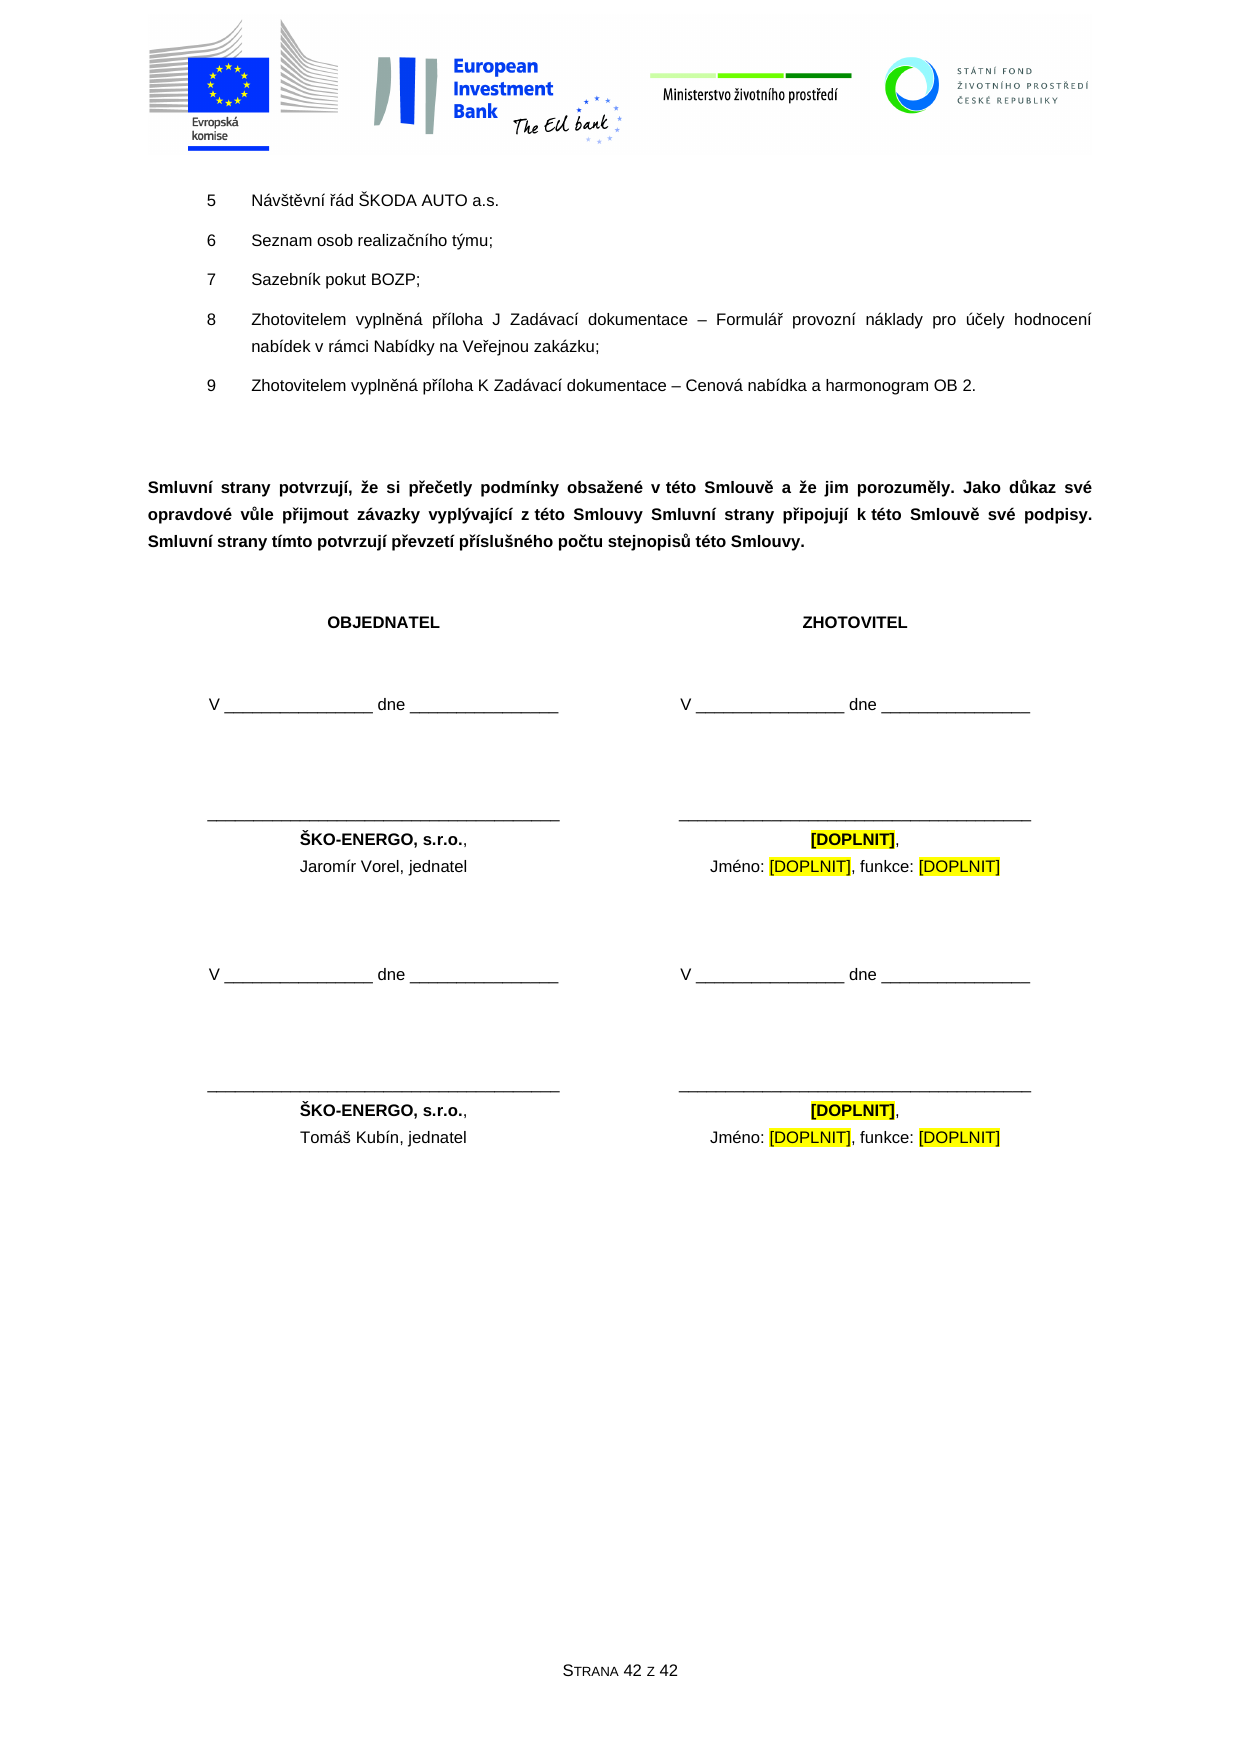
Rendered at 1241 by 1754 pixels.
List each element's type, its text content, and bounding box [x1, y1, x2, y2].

subtitle Sazebník pokut BOZP; [207, 262, 1093, 289]
subtitle Návštěvní řád ŠKODA AUTO a.s. [207, 183, 1093, 210]
subtitle Zhotovitelem vyplněná příloha K Zadávací dokumentace – Cenová nabídka a harmonogram OB 2. [207, 368, 1093, 395]
table_header OBJEDNATEL V ________________ dne ________________ ______________________________________ ŠKO-ENERGO, s.r.o., Jaromír Vorel, jednatel V ________________ dne ________________ ______________________________________ ŠKO-ENERGO, s.r.o., Tomáš Kubín, jednatel [148, 605, 619, 1147]
subtitle Zhotovitelem vyplněná příloha J Zadávací dokumentace – Formulář provozní náklady pro účely hodnocení nabídek v rámci Nabídky na Veřejnou zakázku; [207, 302, 1093, 356]
text Smluvní strany potvrzují, že si přečetly podmínky obsažené v této Smlouvě a že jim porozuměly. Jako důkaz své opravdové vůle přijmout závazky vyplývající z této Smlouvy Smluvní strany připojují k této Smlouvě své podpisy. Smluvní strany tímto potvrzují převzetí příslušného počtu stejnopisů této Smlouvy. [148, 470, 1093, 551]
table_header ZHOTOVITEL V ________________ dne ________________ ______________________________________ [DOPLNIT], Jméno: [DOPLNIT], funkce: [DOPLNIT] V ________________ dne ________________ ______________________________________ [DOPLNIT], Jméno: [DOPLNIT], funkce: [DOPLNIT] [619, 605, 1091, 1147]
subtitle Seznam osob realizačního týmu; [207, 222, 1093, 249]
picture [147, 14, 1092, 155]
